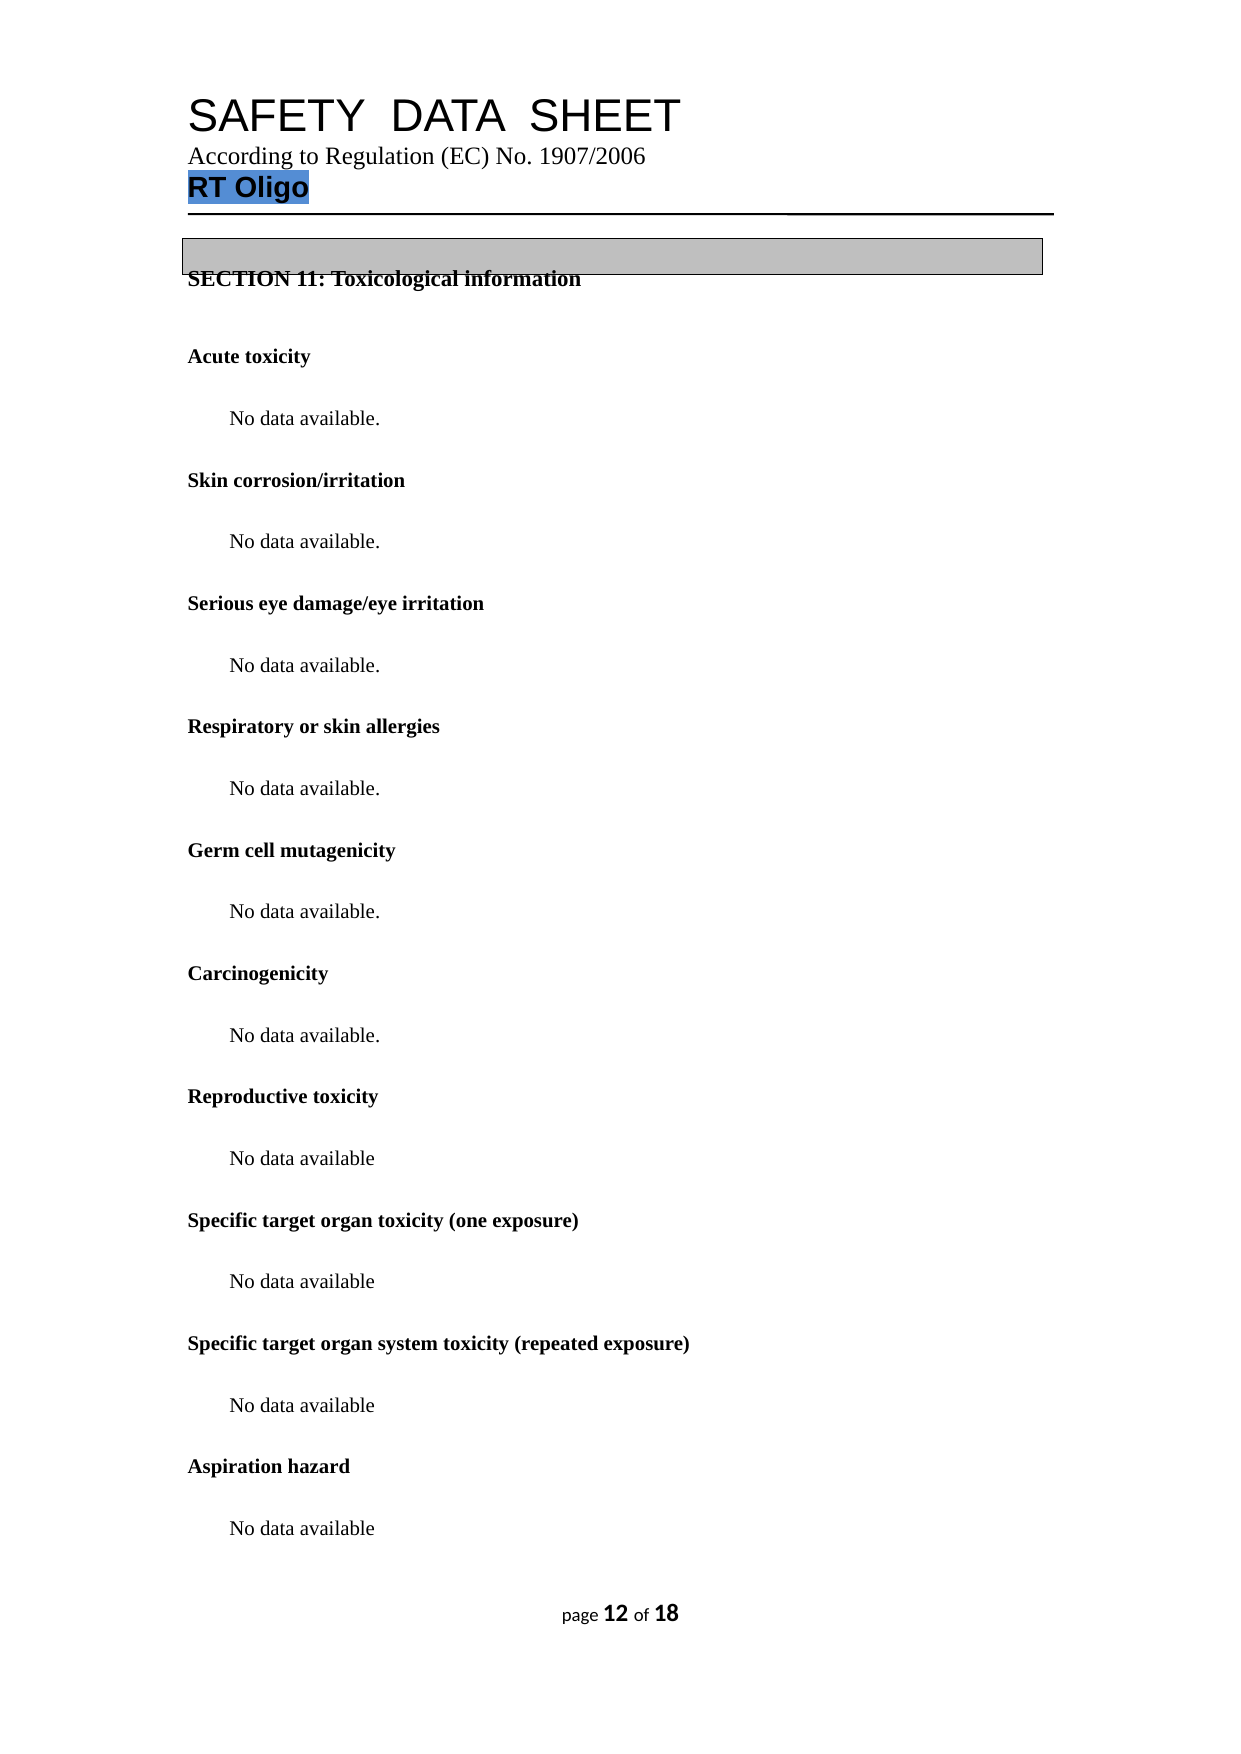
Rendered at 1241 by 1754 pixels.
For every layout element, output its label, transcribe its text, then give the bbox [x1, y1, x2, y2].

text No data available [187, 1512, 1053, 1544]
text No data available. [187, 772, 1053, 804]
text No data available. [187, 895, 1053, 927]
text No data available [187, 1265, 1053, 1297]
text Acute toxicity [187, 340, 1053, 372]
text Germ cell mutagenicity [187, 833, 1053, 866]
text Specific target organ system toxicity (repeated exposure) [187, 1327, 1053, 1359]
text Specific target organ toxicity (one exposure) [187, 1203, 1053, 1236]
text No data available [187, 1388, 1053, 1421]
text No data available. [187, 525, 1053, 557]
text Respiratory or skin allergies [187, 710, 1053, 742]
text Serious eye damage/eye irritation [187, 587, 1053, 619]
text No data available. [187, 648, 1053, 681]
text Carcinogenicity [187, 957, 1053, 989]
text No data available. [187, 1018, 1053, 1051]
text Aspiration hazard [187, 1450, 1053, 1482]
text No data available. [187, 402, 1053, 434]
text No data available [187, 1142, 1053, 1174]
text Reproductive toxicity [187, 1080, 1053, 1112]
text SECTION 11: Toxicological information [187, 262, 1053, 294]
text Skin corrosion/irritation [187, 463, 1053, 496]
